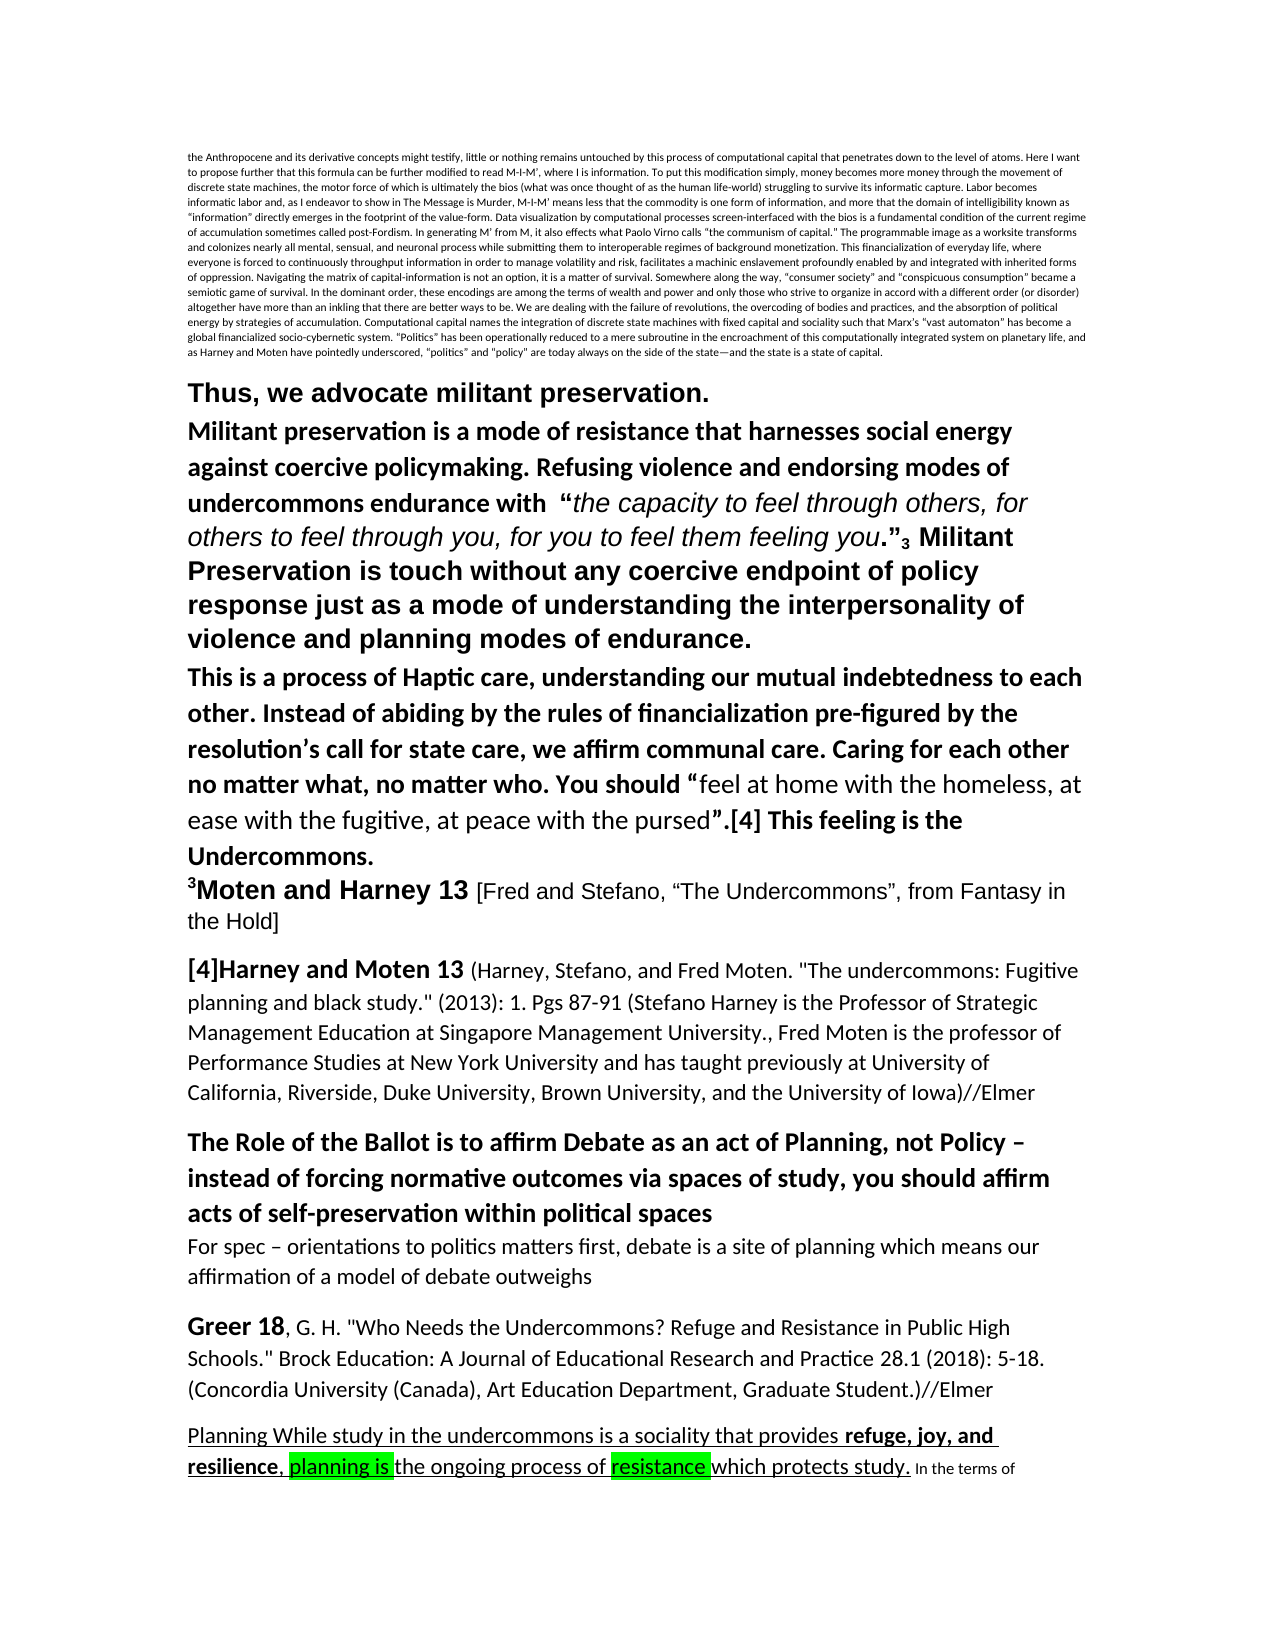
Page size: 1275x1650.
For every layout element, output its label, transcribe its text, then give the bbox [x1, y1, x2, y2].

subtitle This is a process of Haptic care, understanding our mutual indebtedness to each other. Instead of abiding by the rules of financialization pre-figured by the resolution’s call for state care, we affirm communal care. Caring for each other no matter what, no matter who. You should “feel at home with the homeless, at ease with the fugitive, at peace with the pursed”.[4] This feeling is the Undercommons. [187, 661, 1087, 872]
subtitle The Role of the Ballot is to affirm Debate as an act of Planning, not Policy – instead of forcing normative outcomes via spaces of study, you should affirm acts of self-preservation within political spaces [187, 1125, 1087, 1230]
subtitle Thus, we advocate militant preservation. [187, 377, 1087, 408]
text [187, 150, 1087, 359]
text Greer 18, G. H. "Who Needs the Undercommons? Refuge and Resistance in Public High Schools." Brock Education: A Journal of Educational Research and Practice 28.1 (2018): 5-18. (Concordia University (Canada), Art Education Department, Graduate Student.)//Elmer [187, 1309, 1087, 1403]
text 3Moten and Harney 13 [Fred and Stefano, “The Undercommons”, from Fantasy in the Hold] [187, 874, 1087, 934]
text [4]Harney and Moten 13 (Harney, Stefano, and Fred Moten. "The undercommons: Fugitive planning and black study." (2013): 1. Pgs 87-91 (Stefano Harney is the Professor of Strategic Management Education at Singapore Management University., Fred Moten is the professor of Performance Studies at New York University and has taught previously at University of California, Riverside, Duke University, Brown University, and the University of Iowa)//Elmer [187, 953, 1087, 1107]
text For spec – orientations to politics matters first, debate is a site of planning which means our affirmation of a model of debate outweighs [187, 1232, 1087, 1291]
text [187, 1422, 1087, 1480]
subtitle Militant preservation is a mode of resistance that harnesses social energy against coercive policymaking. Refusing violence and endorsing modes of undercommons endurance with “the capacity to feel through others, for others to feel through you, for you to feel them feeling you.”3 Militant Preservation is touch without any coercive endpoint of policy response just as a mode of understanding the interpersonality of violence and planning modes of endurance. [187, 414, 1087, 654]
